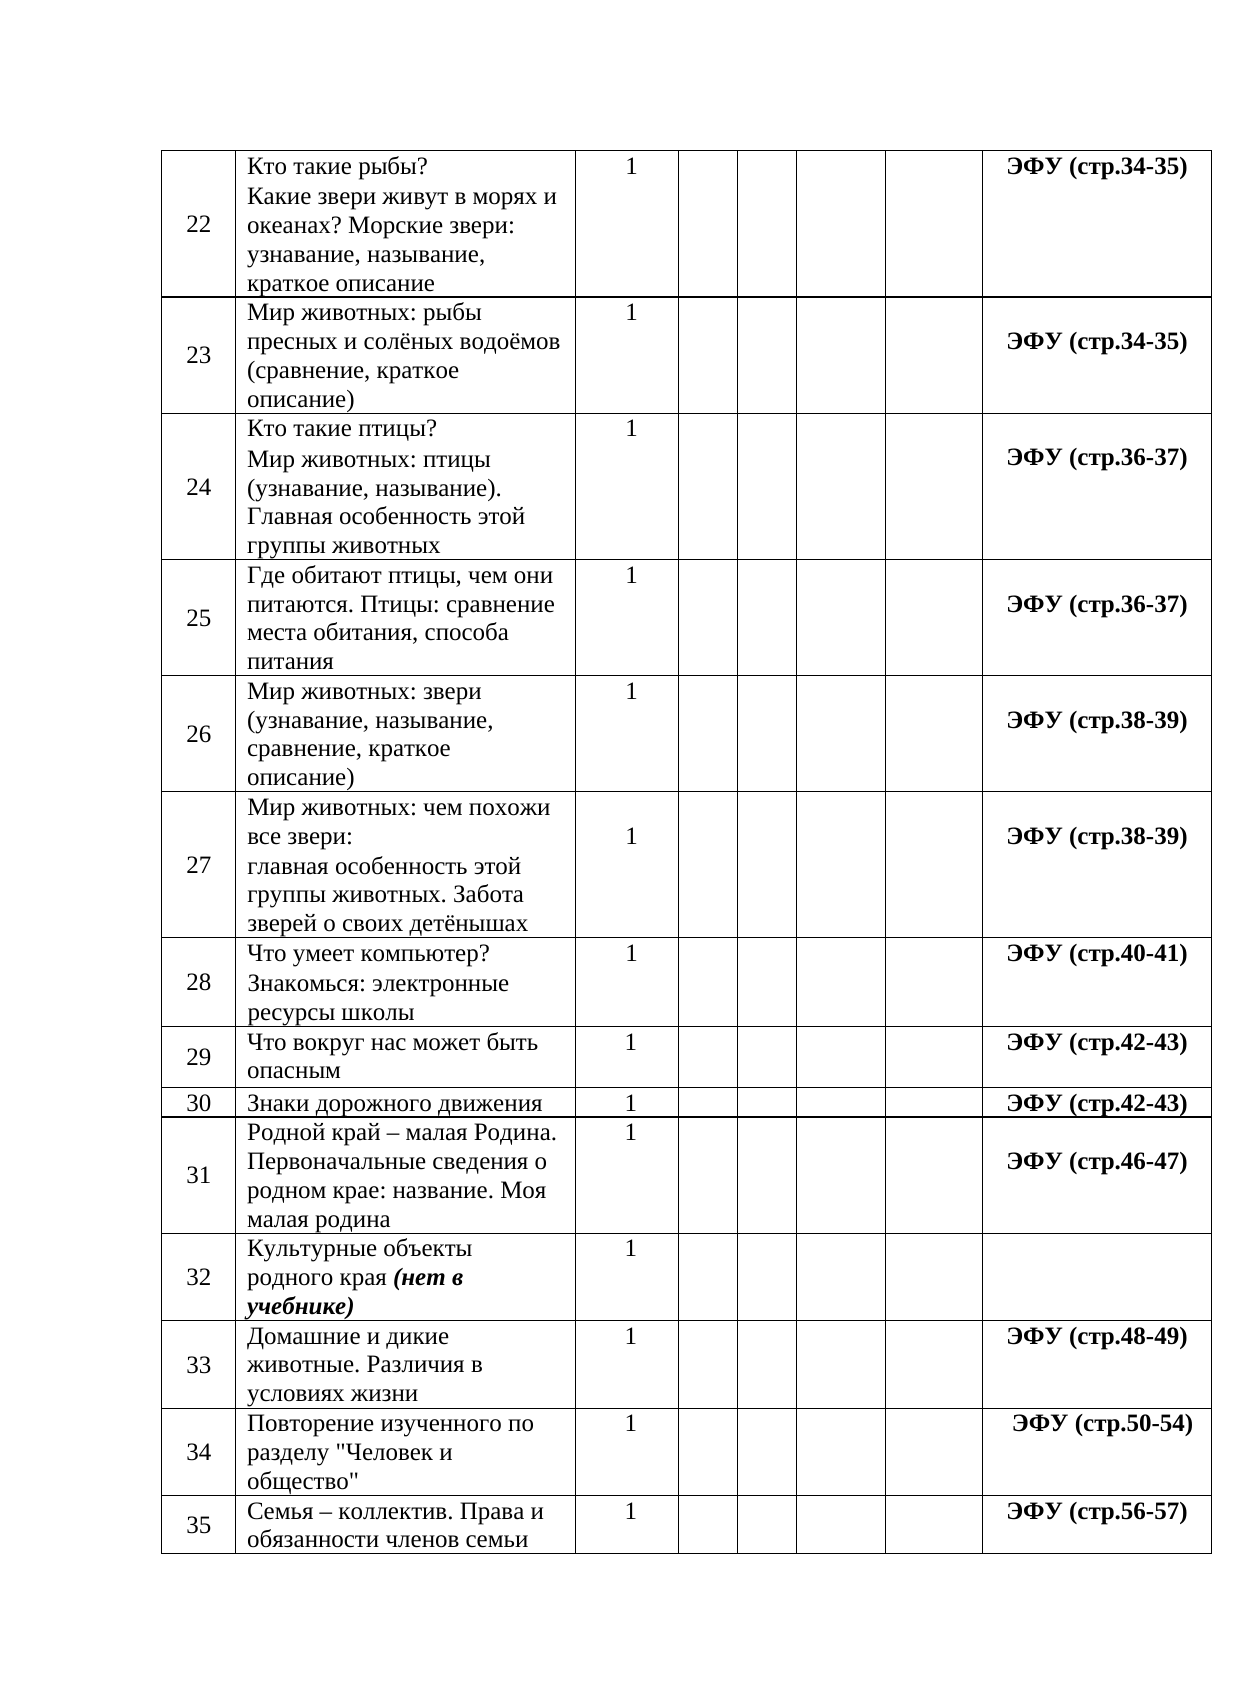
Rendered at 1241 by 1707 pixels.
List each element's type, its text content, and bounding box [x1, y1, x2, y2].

table_cell 1 [576, 792, 678, 937]
table_cell ЭФУ (стр.38-39) [983, 792, 1211, 937]
table_cell 1 [576, 1027, 678, 1087]
table_cell [886, 1027, 982, 1087]
table_cell 1 [576, 1088, 678, 1116]
table_cell [738, 1496, 796, 1553]
table_cell Где обитают птицы, чем они питаются. Птицы: сравнение места обитания, способа питания [236, 560, 575, 675]
table_cell [983, 1234, 1211, 1320]
table_cell Что умеет компьютер? Знакомься: электронные ресурсы школы [236, 938, 575, 1026]
table_cell [738, 938, 796, 1026]
table_cell 33 [162, 1321, 235, 1407]
table_cell ЭФУ (стр.46-47) [983, 1118, 1211, 1232]
table_cell [797, 792, 885, 937]
table_cell [679, 1118, 737, 1232]
table_cell Что вокруг нас может быть опасным [236, 1027, 575, 1087]
table_cell Кто такие птицы? Мир животных: птицы (узнавание, называние). Главная особенность этой группы животных [236, 414, 575, 559]
table_cell 27 [162, 792, 235, 937]
table_cell Домашние и дикие животные. Различия в условиях жизни [236, 1321, 575, 1407]
table_cell [738, 676, 796, 791]
table_cell [797, 414, 885, 559]
table_cell 31 [162, 1118, 235, 1232]
table_cell Знаки дорожного движения [236, 1088, 575, 1116]
table_cell 23 [162, 298, 235, 412]
table_cell 1 [576, 414, 678, 559]
table_cell ЭФУ (стр.34-35) [983, 298, 1211, 412]
table_cell 29 [162, 1027, 235, 1087]
table_cell [886, 676, 982, 791]
table_cell [886, 298, 982, 412]
table_cell 1 [576, 560, 678, 675]
table_cell 25 [162, 560, 235, 675]
table_cell 1 [576, 1234, 678, 1320]
table_cell 1 [576, 1496, 678, 1553]
table_cell [738, 1409, 796, 1495]
table_cell [738, 1088, 796, 1116]
table_cell [738, 1118, 796, 1232]
table_cell [797, 1118, 885, 1232]
table_cell Семья – коллектив. Права и обязанности членов семьи [236, 1496, 575, 1553]
table_cell [679, 792, 737, 937]
table_cell [797, 1496, 885, 1553]
table_cell [679, 1496, 737, 1553]
table_cell [679, 1409, 737, 1495]
table_cell [797, 1027, 885, 1087]
table_cell [738, 1321, 796, 1407]
table_cell [886, 938, 982, 1026]
table_cell ЭФУ (стр.42-43) [983, 1088, 1211, 1116]
table_cell 30 [162, 1088, 235, 1116]
table_cell 26 [162, 676, 235, 791]
table_cell ЭФУ (стр.56-57) [983, 1496, 1211, 1553]
table_cell ЭФУ (стр.34-35) [983, 151, 1211, 296]
table_cell 1 [576, 676, 678, 791]
table_cell [738, 1234, 796, 1320]
table_cell 35 [162, 1496, 235, 1553]
table_cell 28 [162, 938, 235, 1026]
table_cell [886, 1409, 982, 1495]
table_cell [886, 414, 982, 559]
table_cell [679, 676, 737, 791]
table_cell 32 [162, 1234, 235, 1320]
table_cell [738, 298, 796, 412]
table_cell ЭФУ (стр.38-39) [983, 676, 1211, 791]
table_cell [797, 151, 885, 296]
table_cell [797, 560, 885, 675]
table_cell [679, 1234, 737, 1320]
table_cell [679, 414, 737, 559]
table_cell Культурные объекты родного края (нет в учебнике) [236, 1234, 575, 1320]
table_cell ЭФУ (стр.40-41) [983, 938, 1211, 1026]
table_cell 1 [576, 1409, 678, 1495]
table_cell ЭФУ (стр.36-37) [983, 414, 1211, 559]
table_cell [797, 1234, 885, 1320]
table_cell [679, 1088, 737, 1116]
table_cell ЭФУ (стр.48-49) [983, 1321, 1211, 1407]
table_cell [679, 298, 737, 412]
table_cell 22 [162, 151, 235, 296]
table_cell [797, 676, 885, 791]
table_cell [738, 792, 796, 937]
table_cell [797, 1088, 885, 1116]
table_cell [679, 1321, 737, 1407]
table_cell ЭФУ (стр.42-43) [983, 1027, 1211, 1087]
table_cell 1 [576, 298, 678, 412]
table_cell 1 [576, 1321, 678, 1407]
table_cell [679, 938, 737, 1026]
table_cell [738, 560, 796, 675]
table_cell [886, 1088, 982, 1116]
table_cell [738, 414, 796, 559]
table_cell 24 [162, 414, 235, 559]
table_cell 1 [576, 938, 678, 1026]
table_cell [797, 1321, 885, 1407]
table_cell [886, 1118, 982, 1232]
table_cell 1 [576, 151, 678, 296]
table_cell Повторение изученного по разделу "Человек и общество" [236, 1409, 575, 1495]
table_cell [886, 560, 982, 675]
table_cell [886, 1234, 982, 1320]
table_cell [886, 151, 982, 296]
table_cell Мир животных: рыбы пресных и солёных водоёмов (сравнение, краткое описание) [236, 298, 575, 412]
table_cell [679, 1027, 737, 1087]
table_cell 1 [576, 1118, 678, 1232]
table_cell [886, 1496, 982, 1553]
table_cell [797, 1409, 885, 1495]
table_cell Кто такие рыбы? Какие звери живут в морях и океанах? Морские звери: узнавание, называние, краткое описание [236, 151, 575, 296]
table_cell [679, 151, 737, 296]
table_cell ЭФУ (стр.36-37) [983, 560, 1211, 675]
table_cell [797, 938, 885, 1026]
table_cell Родной край – малая Родина. Первоначальные сведения о родном крае: название. Моя малая родина [236, 1118, 575, 1232]
table_cell Мир животных: звери (узнавание, называние, сравнение, краткое описание) [236, 676, 575, 791]
table_cell [679, 560, 737, 675]
table_cell [738, 1027, 796, 1087]
table_cell 34 [162, 1409, 235, 1495]
table_cell [738, 151, 796, 296]
table_cell [886, 1321, 982, 1407]
table_cell [797, 298, 885, 412]
table_cell ЭФУ (стр.50-54) [983, 1409, 1211, 1495]
table_cell Мир животных: чем похожи все звери: главная особенность этой группы животных. Забота зверей о своих детёнышах [236, 792, 575, 937]
table_cell [886, 792, 982, 937]
